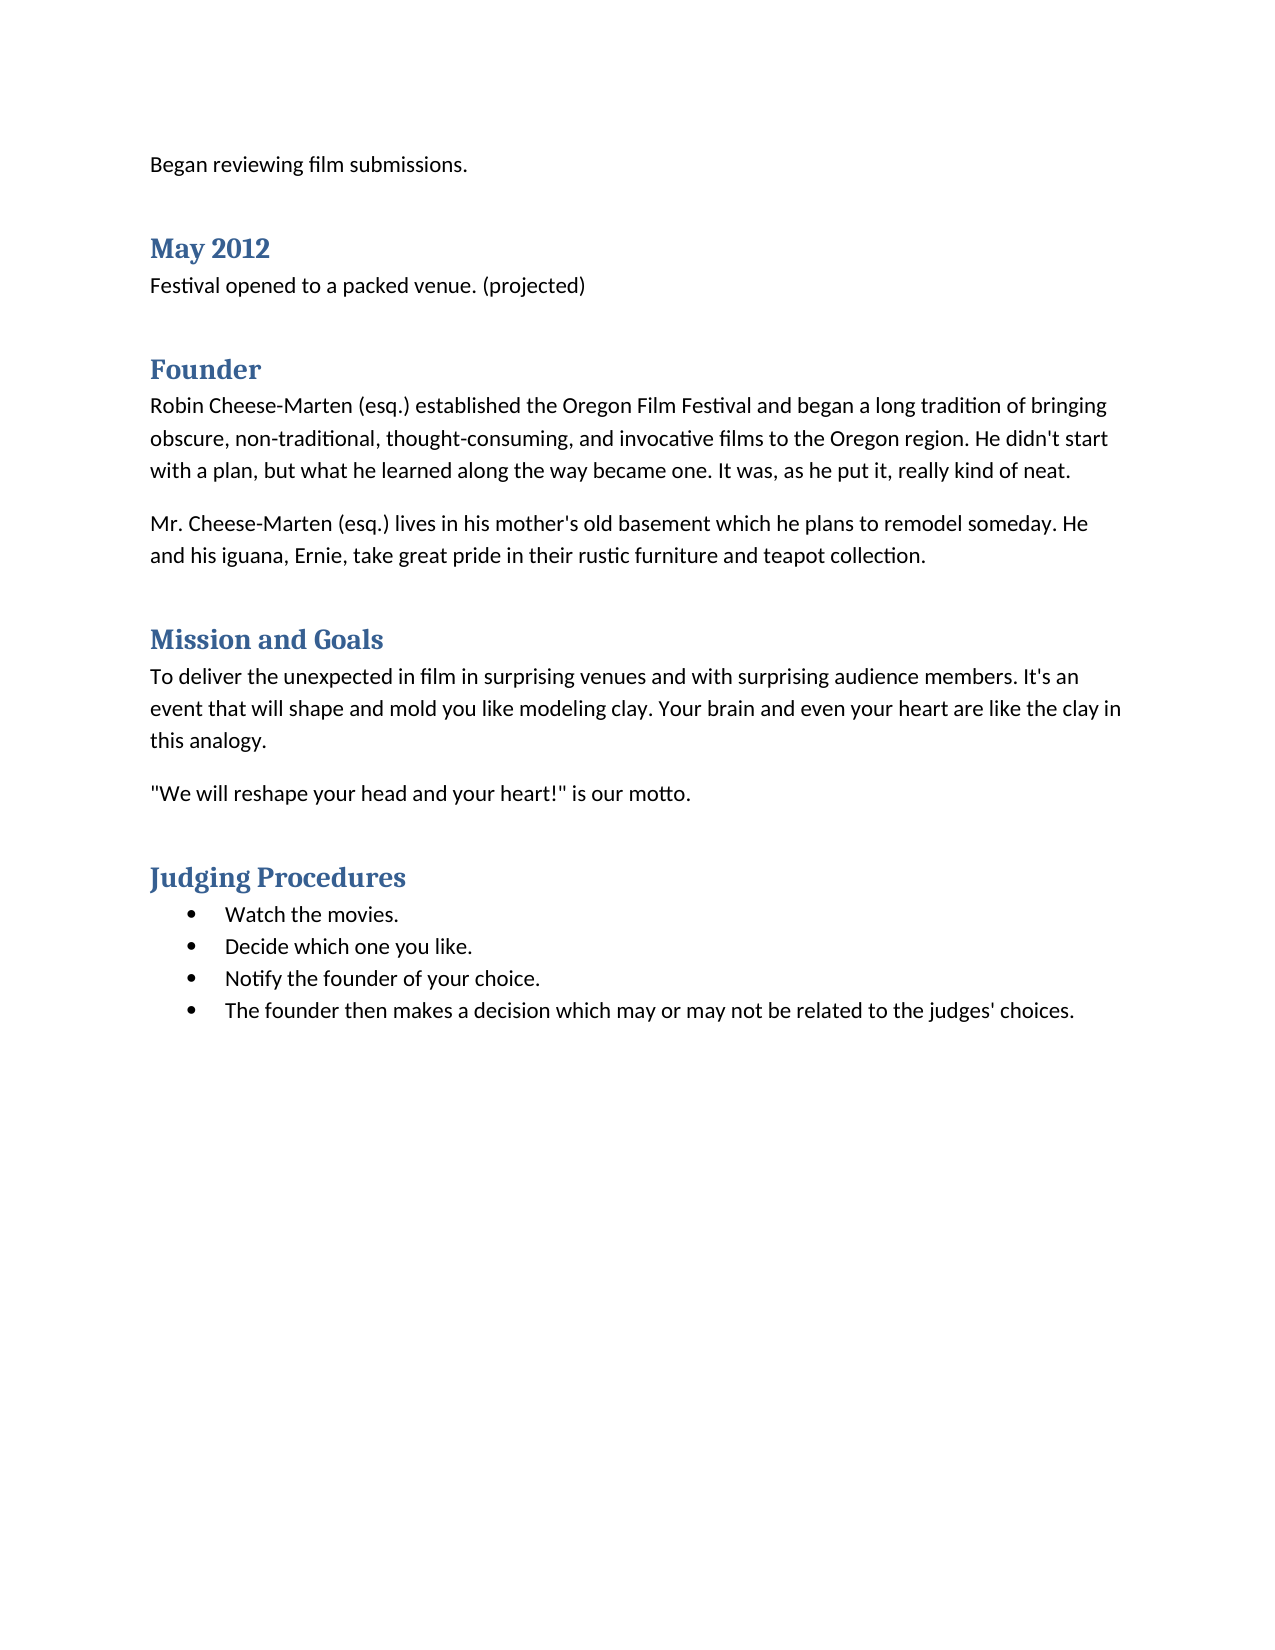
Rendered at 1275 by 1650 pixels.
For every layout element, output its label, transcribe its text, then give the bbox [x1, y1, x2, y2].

subtitle Founder [150, 353, 1125, 386]
text Festival opened to a packed venue. (projected) [150, 271, 1125, 299]
text Began reviewing film submissions. [150, 150, 1125, 178]
text Mr. Cheese-Marten (esq.) lives in his mother's old basement which he plans to remodel someday. He and his iguana, Ernie, take great pride in their rustic furniture and teapot collection. [150, 509, 1125, 569]
list Watch the movies. [187, 900, 1125, 928]
list The founder then makes a decision which may or may not be related to the judges' choices. [187, 996, 1125, 1024]
subtitle Mission and Goals [150, 623, 1125, 657]
subtitle May 2012 [150, 232, 1125, 266]
list Notify the founder of your choice. [187, 964, 1125, 992]
text Robin Cheese-Marten (esq.) established the Oregon Film Festival and began a long tradition of bringing obscure, non-traditional, thought-consuming, and invocative films to the Oregon region. He didn't start with a plan, but what he learned along the way became one. It was, as he put it, really kind of neat. [150, 391, 1125, 484]
subtitle Judging Procedures [150, 861, 1125, 895]
text To deliver the unexpected in film in surprising venues and with surprising audience members. It's an event that will shape and mold you like modeling clay. Your brain and even your heart are like the clay in this analogy. [150, 662, 1125, 754]
list Decide which one you like. [187, 932, 1125, 960]
text "We will reshape your head and your heart!" is our motto. [150, 779, 1125, 807]
